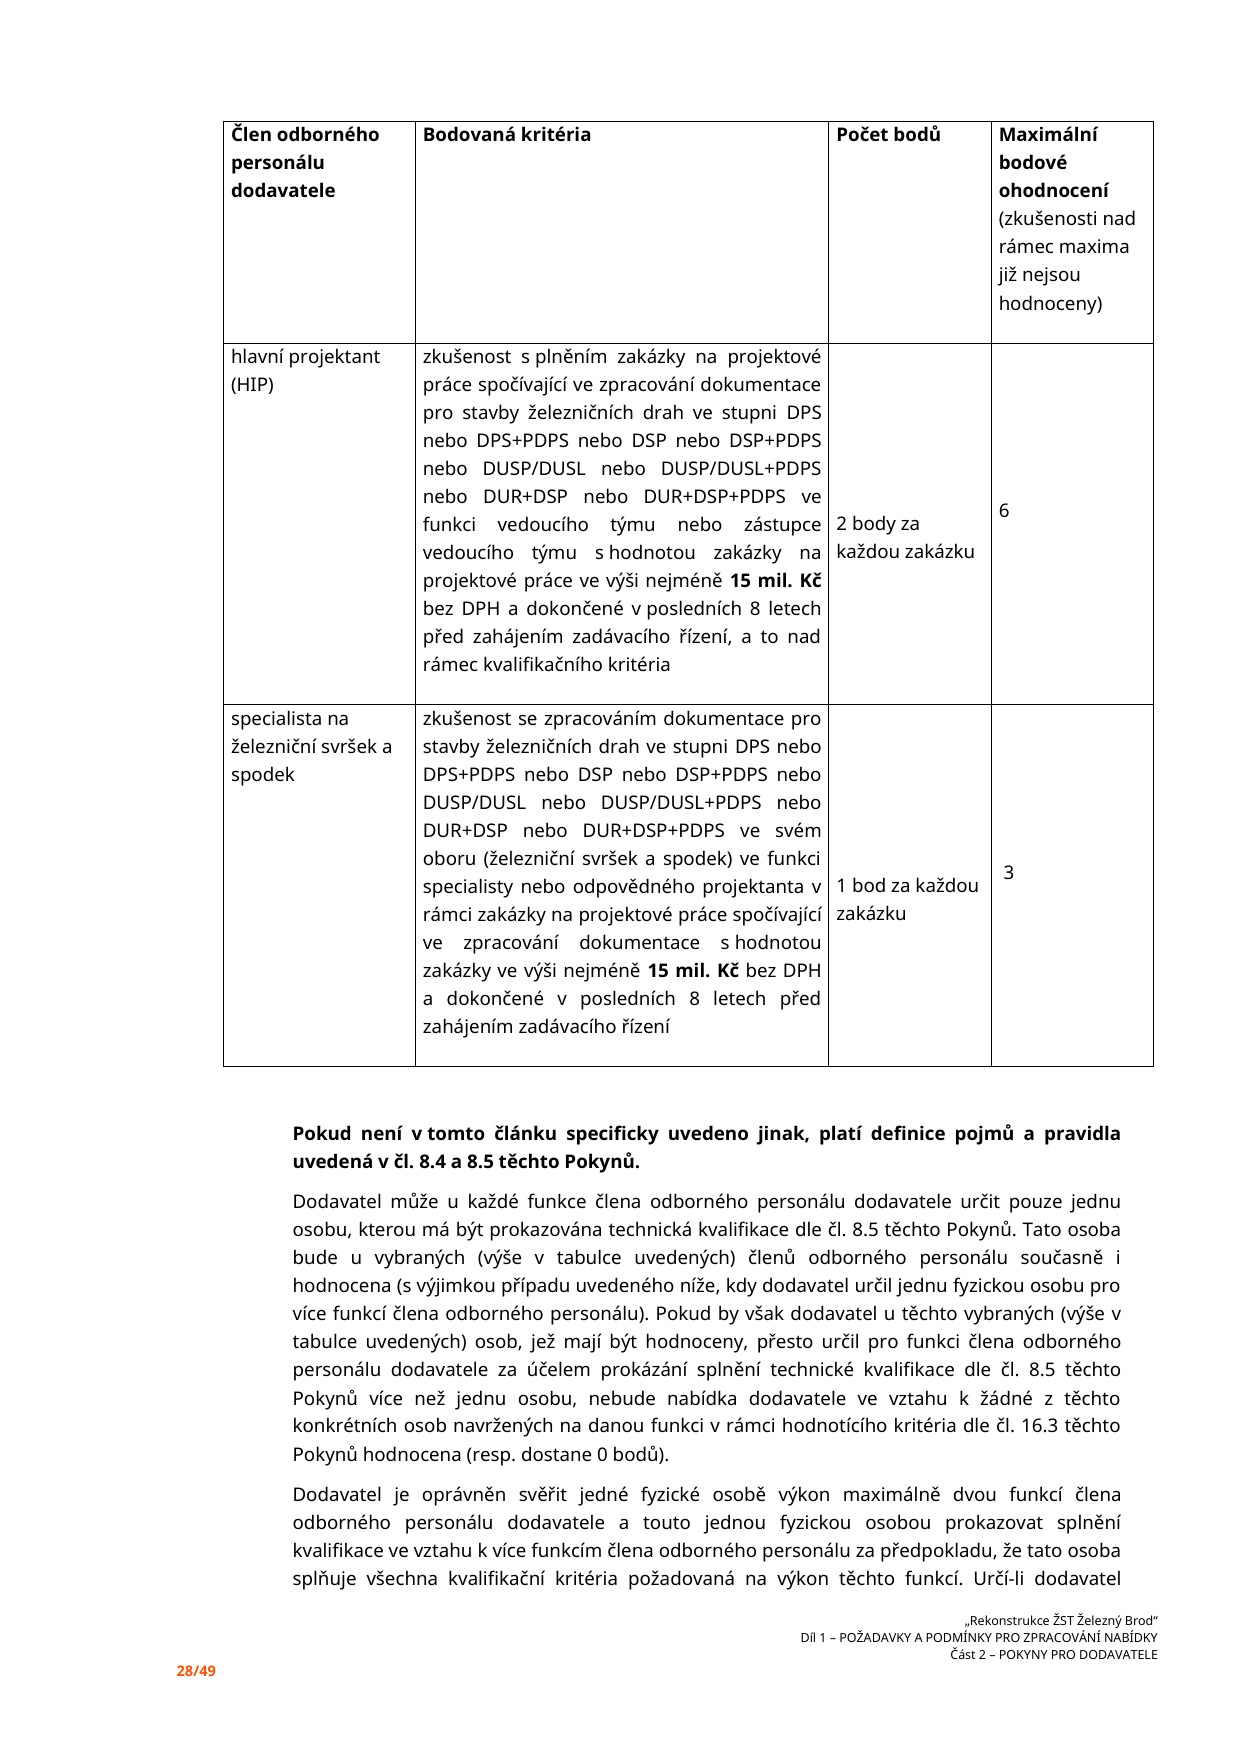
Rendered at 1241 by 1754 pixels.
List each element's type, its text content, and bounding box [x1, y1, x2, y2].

table_cell zkušenost s plněním zakázky na projektové práce spočívající ve zpracování dokumentace pro stavby železničních drah ve stupni DPS nebo DPS+PDPS nebo DSP nebo DSP+PDPS nebo DUSP/DUSL nebo DUSP/DUSL+PDPS nebo DUR+DSP nebo DUR+DSP+PDPS ve funkci vedoucího týmu nebo zástupce vedoucího týmu s hodnotou zakázky na projektové práce ve výši nejméně 15 mil. Kč bez DPH a dokončené v posledních 8 letech před zahájením zadávacího řízení, a to nad rámec kvalifikačního kritéria [416, 344, 828, 704]
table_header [992, 122, 1153, 342]
table_cell specialista na železniční svršek a spodek [224, 705, 415, 1066]
table_cell 2 body za každou zakázku [829, 344, 991, 704]
table_cell zkušenost se zpracováním dokumentace pro stavby železničních drah ve stupni DPS nebo DPS+PDPS nebo DSP nebo DSP+PDPS nebo DUSP/DUSL nebo DUSP/DUSL+PDPS nebo DUR+DSP nebo DUR+DSP+PDPS ve svém oboru (železniční svršek a spodek) ve funkci specialisty nebo odpovědného projektanta v rámci zakázky na projektové práce spočívající ve zpracování dokumentace s hodnotou zakázky ve výši nejméně 15 mil. Kč bez DPH a dokončené v posledních 8 letech před zahájením zadávacího řízení [416, 705, 828, 1066]
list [292, 1481, 1122, 1591]
list Dodavatel může u každé funkce člena odborného personálu dodavatele určit pouze jednu osobu, kterou má být prokazována technická kvalifikace dle čl. 8.5 těchto Pokynů. Tato osoba bude u vybraných (výše v tabulce uvedených) členů odborného personálu současně i hodnocena (s výjimkou případu uvedeného níže, kdy dodavatel určil jednu fyzickou osobu pro více funkcí člena odborného personálu). Pokud by však dodavatel u těchto vybraných (výše v tabulce uvedených) osob, jež mají být hodnoceny, přesto určil pro funkci člena odborného personálu dodavatele za účelem prokázání splnění technické kvalifikace dle čl. 8.5 těchto Pokynů více než jednu osobu, nebude nabídka dodavatele ve vztahu k žádné z těchto konkrétních osob navržených na danou funkci v rámci hodnotícího kritéria dle čl. 16.3 těchto Pokynů hodnocena (resp. dostane 0 bodů). [292, 1189, 1122, 1466]
list Pokud není v tomto článku specificky uvedeno jinak, platí definice pojmů a pravidla uvedená v čl. 8.4 a 8.5 těchto Pokynů. [292, 1120, 1122, 1174]
table_cell 6 [992, 344, 1153, 704]
table_header Bodovaná kritéria [416, 122, 828, 342]
table_cell 3 [992, 705, 1153, 1066]
table_cell 1 bod za každou zakázku [829, 705, 991, 1066]
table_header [224, 122, 415, 342]
table_header Počet bodů [829, 122, 991, 342]
table_cell hlavní projektant (HIP) [224, 344, 415, 704]
